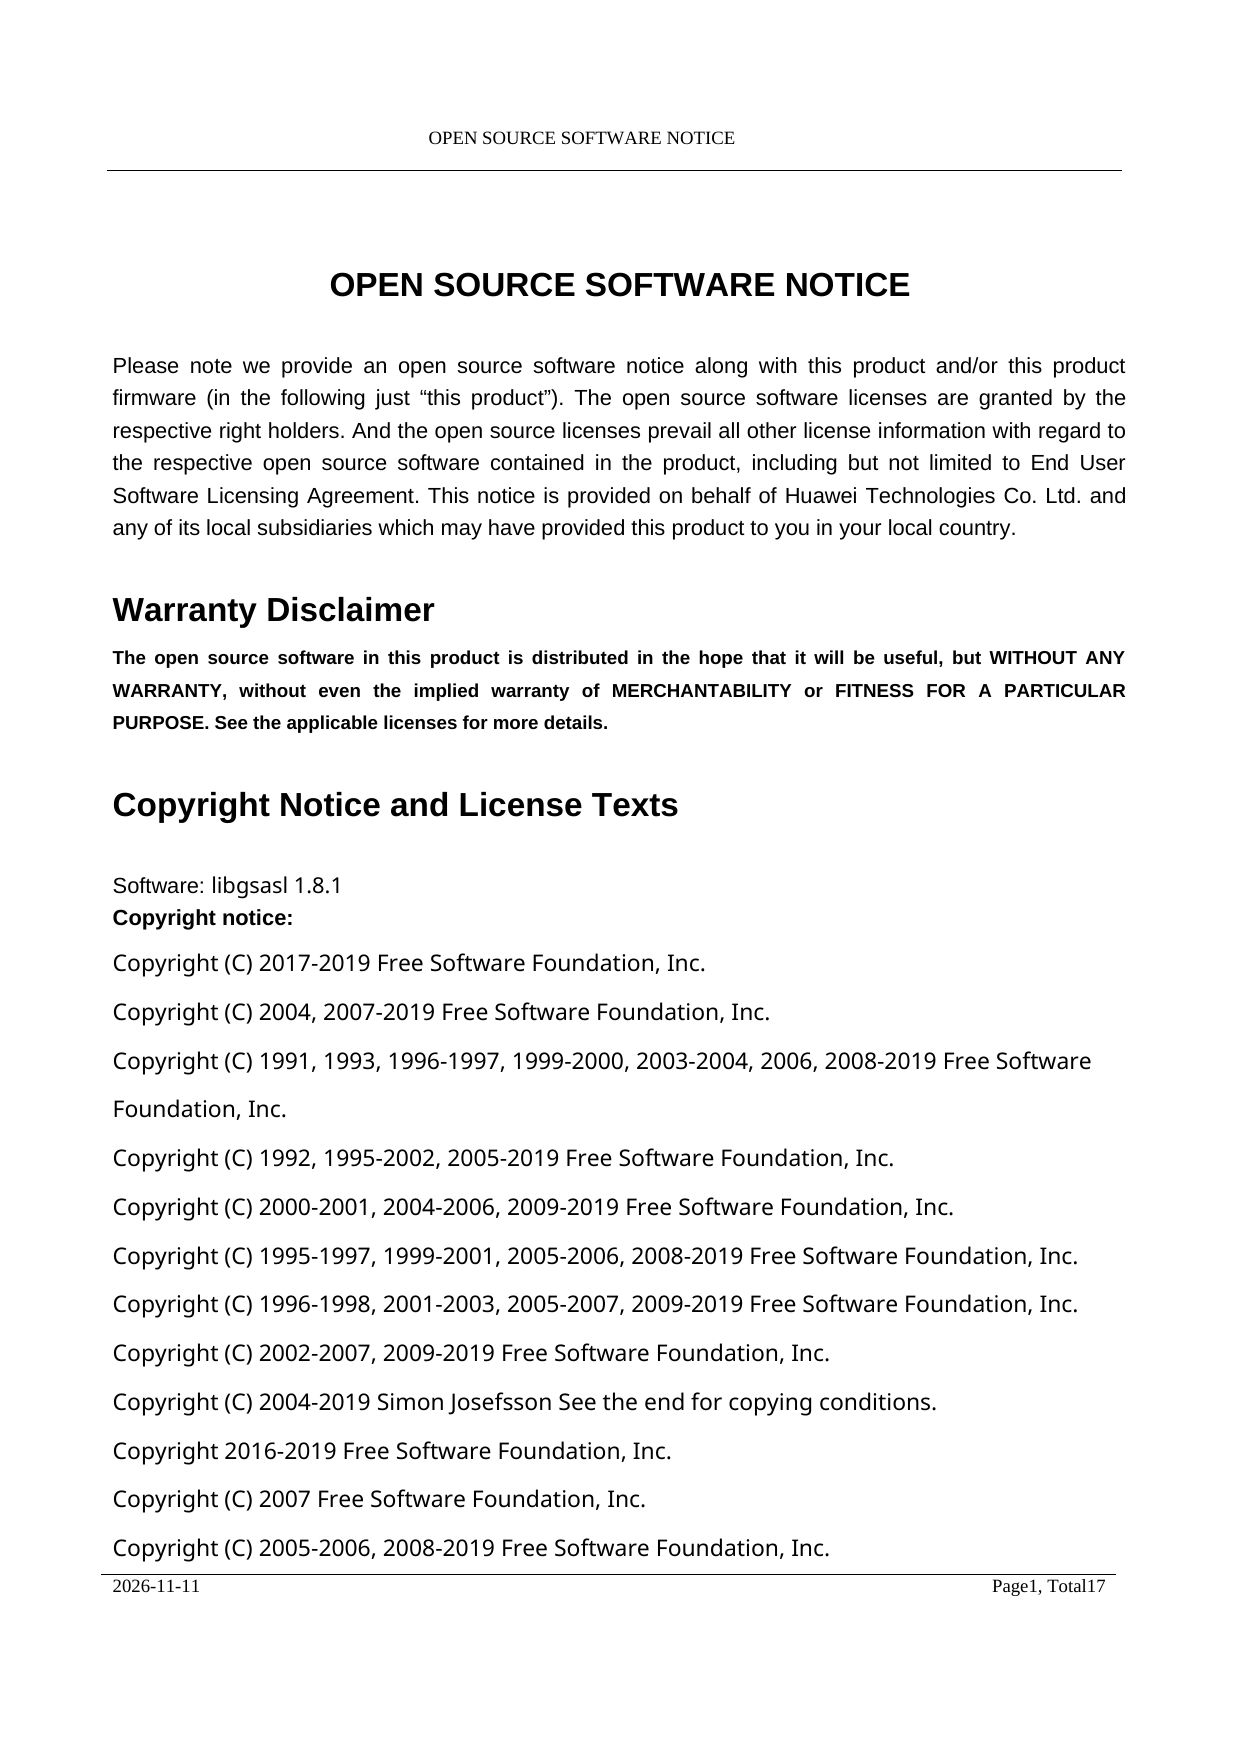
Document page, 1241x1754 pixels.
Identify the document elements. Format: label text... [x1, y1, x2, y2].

text OPEN SOURCE SOFTWARE NOTICE [112, 251, 1128, 316]
text Software: libgsasl 1.8.1 [112, 869, 1128, 901]
text Warranty Disclaimer [112, 576, 1128, 641]
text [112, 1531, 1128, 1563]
text The open source software in this product is distributed in the hope that it will be useful, but WITHOUT ANY WARRANTY, without even the implied warranty of MERCHANTABILITY or FITNESS FOR A PARTICULAR PURPOSE. See the applicable licenses for more details. [112, 641, 1128, 739]
text Please note we provide an open source software notice along with this product and/or this product firmware (in the following just “this product”). The open source software licenses are granted by the respective right holders. And the open source licenses prevail all other license information with regard to the respective open source software contained in the product, including but not limited to End User Software Licensing Agreement. This notice is provided on behalf of Huawei Technologies Co. Ltd. and any of its local subsidiaries which may have provided this product to you in your local country. [112, 349, 1128, 544]
text Copyright Notice and License Texts [112, 771, 1128, 836]
text Copyright (C) 2017-2019 Free Software Foundation, Inc. Copyright (C) 2004, 2007-2019 Free Software Foundation, Inc. Copyright (C) 1991, 1993, 1996-1997, 1999-2000, 2003-2004, 2006, 2008-2019 Free Software Foundation, Inc. Copyright (C) 1992, 1995-2002, 2005-2019 Free Software Foundation, Inc. Copyright (C) 2000-2001, 2004-2006, 2009-2019 Free Software Foundation, Inc. Copyright (C) 1995-1997, 1999-2001, 2005-2006, 2008-2019 Free Software Foundation, Inc. Copyright (C) 1996-1998, 2001-2003, 2005-2007, 2009-2019 Free Software Foundation, Inc. Copyright (C) 2002-2007, 2009-2019 Free Software Foundation, Inc. Copyright (C) 2004-2019 Simon Josefsson See the end for copying conditions. Copyright 2016-2019 Free Software Foundation, Inc. Copyright (C) 2007 Free Software Foundation, Inc. [112, 947, 1128, 1515]
text Copyright notice: [112, 901, 1128, 934]
